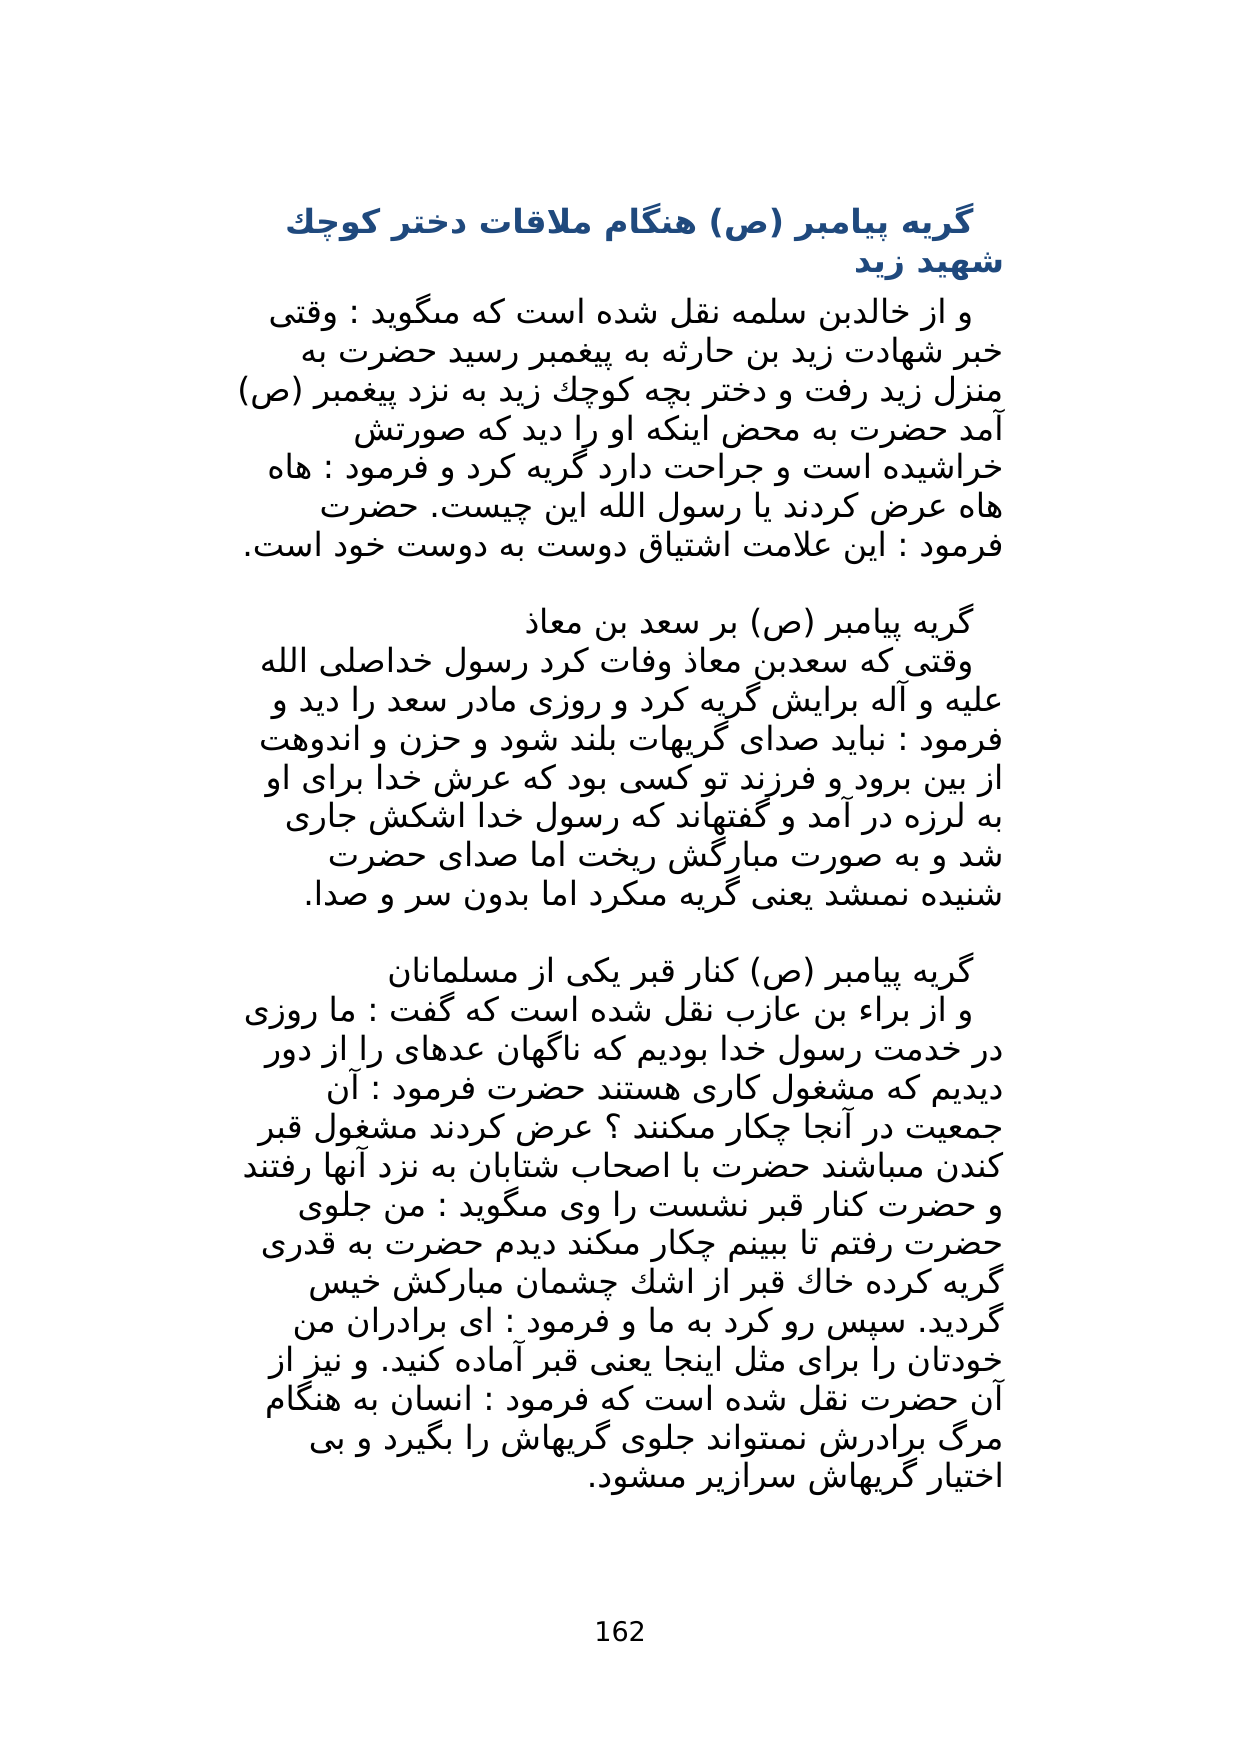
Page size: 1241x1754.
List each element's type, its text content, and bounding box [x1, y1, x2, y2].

text گريه پيامبر (ص) كنار قبر يكى از مسلمانان [236, 952, 1004, 991]
text و از براء بن عازب نقل شده است كه گفت : ما روزى در خدمت رسول خدا بوديم كه ناگهان عده‏اى را از دور ديديم كه مشغول كارى هستند حضرت فرمود : آن جمعيت در آنجا چكار مى‏كنند ؟ عرض كردند مشغول قبر كندن مى‏باشند حضرت با اصحاب شتابان به نزد آنها رفتند و حضرت كنار قبر نشست را وى مى‏گويد : من جلوى حضرت رفتم تا ببينم چكار مى‏كند ديدم حضرت به قدرى گريه كرده خاك قبر از اشك چشمان مباركش خيس گرديد. سپس رو كرد به ما و فرمود : اى برادران من خودتان را براى مثل اينجا يعنى قبر آماده كنيد. و نيز از آن حضرت نقل شده است كه فرمود : انسان به هنگام مرگ برادرش نمى‏تواند جلوى گريه‏اش را بگيرد و بى اختيار گريه‏اش سرازير مى‏شود. [236, 991, 1004, 1496]
text و از خالدبن سلمه نقل شده است كه مى‏گويد : وقتى خبر شهادت زيد بن حارثه به پيغمبر رسيد حضرت به منزل زيد رفت و دختر بچه كوچك زيد به نزد پيغمبر (ص) آمد حضرت به محض اينكه او را ديد كه صورتش خراشيده است و جراحت دارد گريه كرد و فرمود : هاه هاه عرض كردند يا رسول الله اين چيست. حضرت فرمود : اين علامت اشتياق دوست به دوست خود است. [236, 292, 1004, 564]
subtitle گريه پيامبر (ص) هنگام ملاقات دختر كوچك شهيد زيد [236, 202, 1004, 280]
text وقتى كه سعدبن معاذ وفات كرد رسول خداصلى الله عليه و آله برايش گريه كرد و روزى مادر سعد را ديد و فرمود : نبايد صداى گريه‏ات بلند شود و حزن و اندوهت از بين برود و فرزند تو كسى بود كه عرش خدا براى او به لرزه در آمد و گفته‏اند كه رسول خدا اشكش جارى شد و به صورت مبارگش ريخت اما صداى حضرت شنيده نمى‏شد يعنى گريه مى‏كرد اما بدون سر و صدا. [236, 642, 1004, 913]
text گريه پيامبر (ص) بر سعد بن معاذ [236, 603, 1004, 642]
